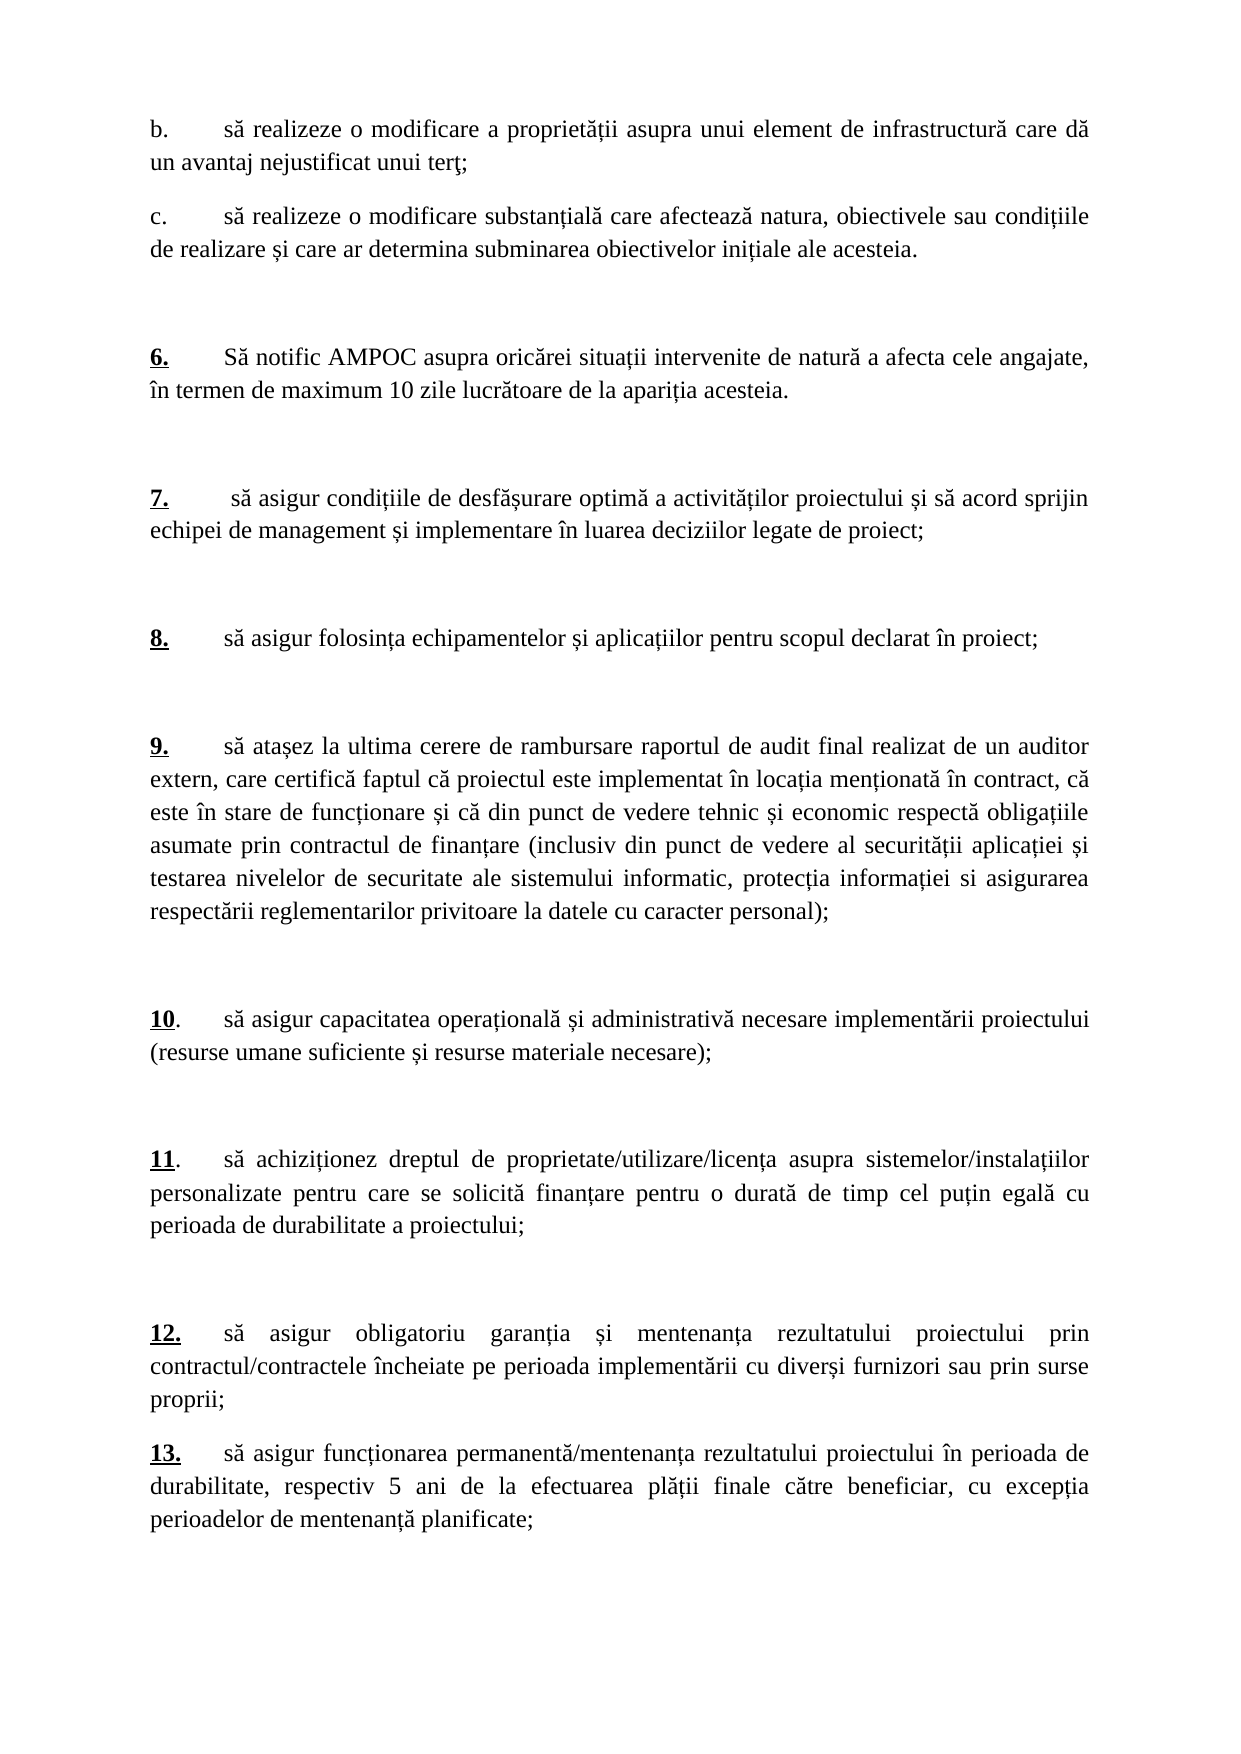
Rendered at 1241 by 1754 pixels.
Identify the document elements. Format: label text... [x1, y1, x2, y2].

text 11. să achiziționez dreptul de proprietate/utilizare/licența asupra sistemelor/instalațiilor personalizate pentru care se solicită finanțare pentru o durată de timp cel puțin egală cu perioada de durabilitate a proiectului; [150, 1144, 1090, 1239]
text 7. să asigur condițiile de desfășurare optimă a activităților proiectului și să acord sprijin echipei de management și implementare în luarea deciziilor legate de proiect; [150, 483, 1090, 544]
text 10. să asigur capacitatea operațională și administrativă necesare implementării proiectului (resurse umane suficiente și resurse materiale necesare); [150, 1004, 1090, 1066]
text 6. Să notific AMPOC asupra oricărei situații intervenite de natură a afecta cele angajate, în termen de maximum 10 zile lucrătoare de la apariția acesteia. [150, 342, 1090, 404]
text 8. să asigur folosința echipamentelor și aplicațiilor pentru scopul declarat în proiect; [150, 623, 1090, 652]
text 12. să asigur obligatoriu garanția și mentenanța rezultatului proiectului prin contractul/contractele încheiate pe perioada implementării cu diverși furnizori sau prin surse proprii; [150, 1318, 1090, 1413]
text 9. să atașez la ultima cerere de rambursare raportul de audit final realizat de un auditor extern, care certifică faptul că proiectul este implementat în locația menționată în contract, că este în stare de funcționare și că din punct de vedere tehnic și economic respectă obligațiile asumate prin contractul de finanțare (inclusiv din punct de vedere al securității aplicației și testarea nivelelor de securitate ale sistemului informatic, protecția informației si asigurarea respectării reglementarilor privitoare la datele cu caracter personal); [150, 731, 1090, 925]
text c. să realizeze o modificare substanțială care afectează natura, obiectivele sau condițiile de realizare și care ar determina subminarea obiectivelor inițiale ale acesteia. [150, 201, 1090, 263]
text 13. să asigur funcționarea permanentă/mentenanța rezultatului proiectului în perioada de durabilitate, respectiv 5 ani de la efectuarea plății finale către beneficiar, cu excepția perioadelor de mentenanță planificate; [150, 1438, 1090, 1533]
text b. să realizeze o modificare a proprietății asupra unui element de infrastructură care dă un avantaj nejustificat unui terţ; [150, 114, 1090, 176]
